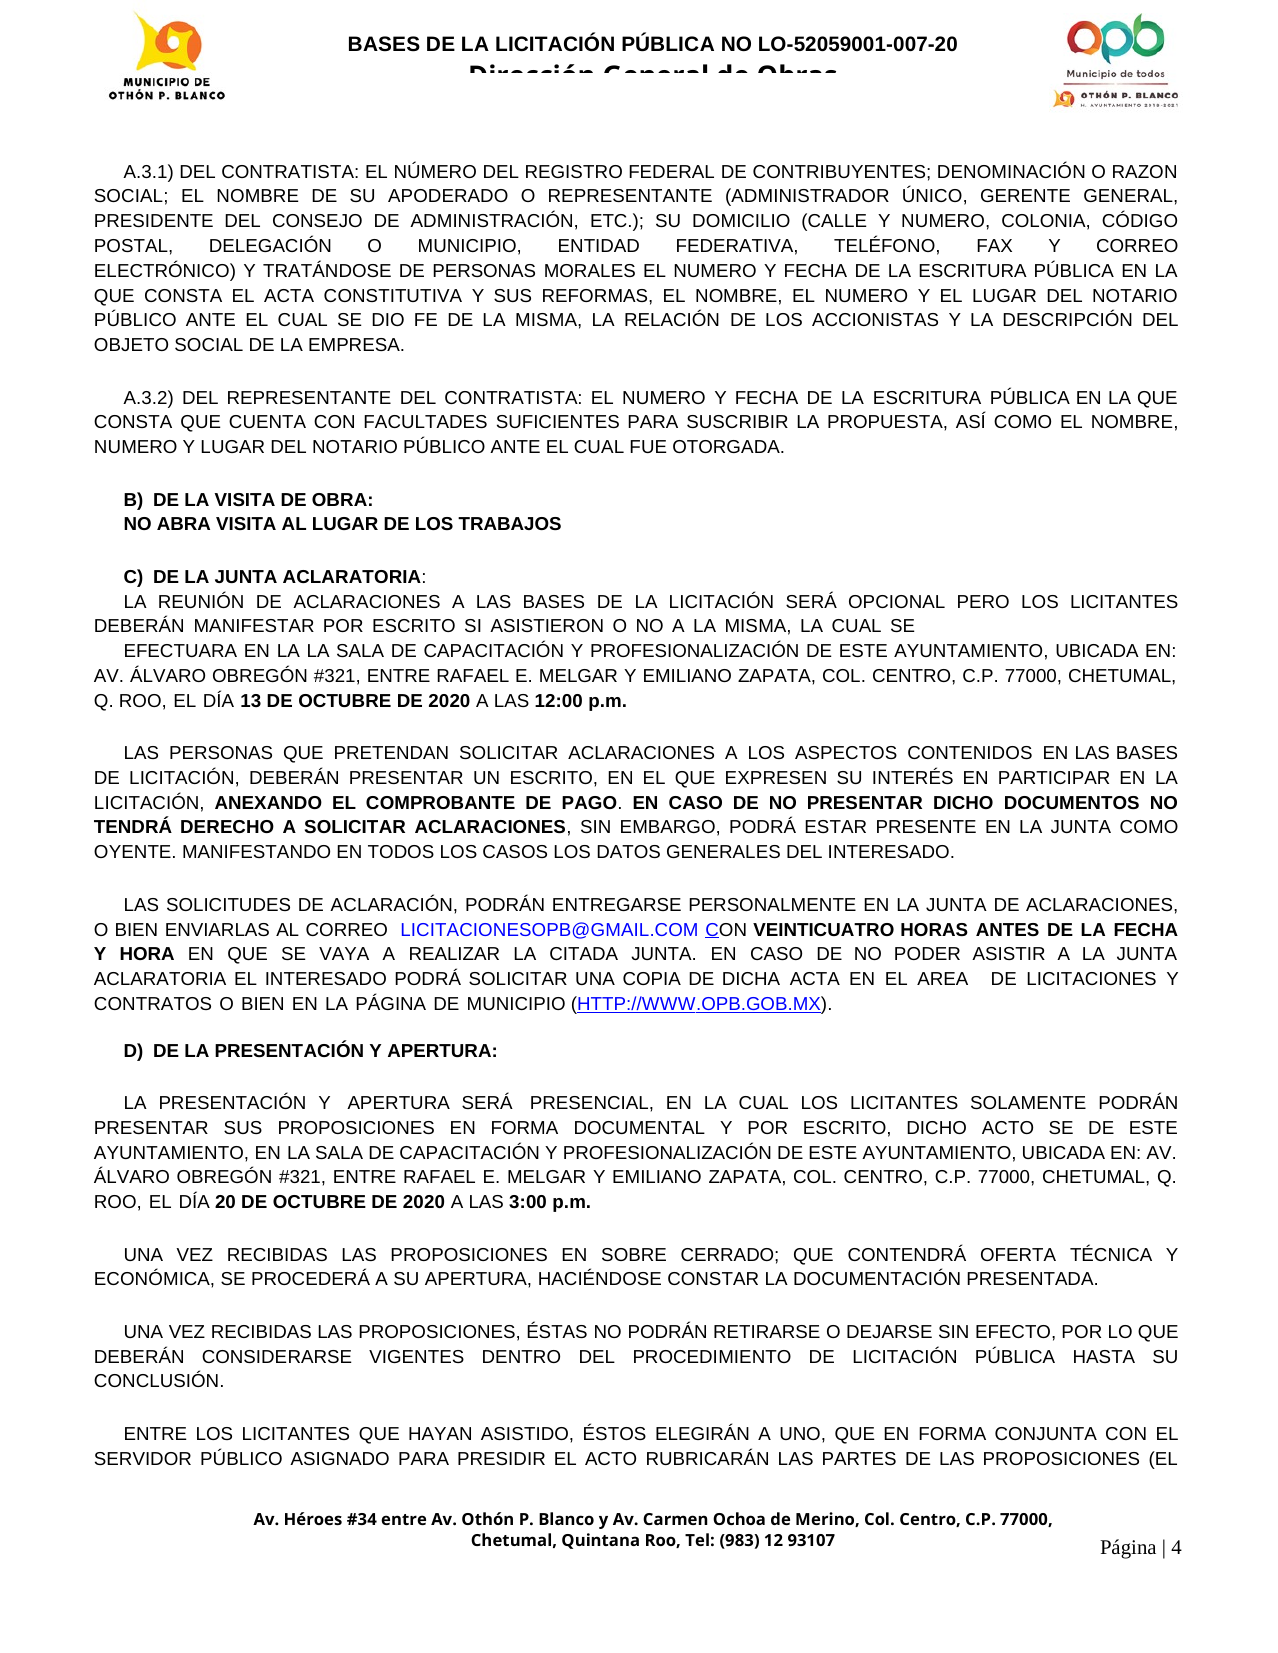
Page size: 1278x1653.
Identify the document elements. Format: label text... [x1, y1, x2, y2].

picture [1049, 13, 1192, 113]
text A.3.1) DEL CONTRATISTA: EL NÚMERO DEL REGISTRO FEDERAL DE CONTRIBUYENTES; DENOMINACIÓN O RAZON SOCIAL; EL NOMBRE DE SU APODERADO O REPRESENTANTE (ADMINISTRADOR ÚNICO, GERENTE GENERAL, PRESIDENTE DEL CONSEJO DE ADMINISTRACIÓN, ETC.); SU DOMICILIO (CALLE Y NUMERO, COLONIA, CÓDIGO POSTAL, DELEGACIÓN O MUNICIPIO, ENTIDAD FEDERATIVA, TELÉFONO, FAX Y CORREO ELECTRÓNICO) Y TRATÁNDOSE DE PERSONAS MORALES EL NUMERO Y FECHA DE LA ESCRITURA PÚBLICA EN LA QUE CONSTA EL ACTA CONSTITUTIVA Y SUS REFORMAS, EL NOMBRE, EL NUMERO Y EL LUGAR DEL NOTARIO PÚBLICO ANTE EL CUAL SE DIO FE DE LA MISMA, LA RELACIÓN DE LOS ACCIONISTAS Y LA DESCRIPCIÓN DEL OBJETO SOCIAL DE LA EMPRESA. [94, 161, 1178, 356]
text UNA VEZ RECIBIDAS LAS PROPOSICIONES EN SOBRE CERRADO; QUE CONTENDRÁ OFERTA TÉCNICA Y ECONÓMICA, SE PROCEDERÁ A SU APERTURA, HACIÉNDOSE CONSTAR LA DOCUMENTACIÓN PRESENTADA. [94, 1243, 1178, 1290]
text NO ABRA VISITA AL LUGAR DE LOS TRABAJOS [94, 513, 1178, 535]
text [94, 1423, 1178, 1469]
picture [104, 0, 237, 114]
text B) DE LA VISITA DE OBRA: [94, 488, 1178, 510]
text LAS PERSONAS QUE PRETENDAN SOLICITAR ACLARACIONES A LOS ASPECTOS CONTENIDOS EN LAS BASES DE LICITACIÓN, DEBERÁN PRESENTAR UN ESCRITO, EN EL QUE EXPRESEN SU INTERÉS EN PARTICIPAR EN LA LICITACIÓN, ANEXANDO EL COMPROBANTE DE PAGO. EN CASO DE NO PRESENTAR DICHO DOCUMENTOS NO TENDRÁ DERECHO A SOLICITAR ACLARACIONES, SIN EMBARGO, PODRÁ ESTAR PRESENTE EN LA JUNTA COMO OYENTE. MANIFESTANDO EN TODOS LOS CASOS LOS DATOS GENERALES DEL INTERESADO. [94, 742, 1178, 863]
text UNA VEZ RECIBIDAS LAS PROPOSICIONES, ÉSTAS NO PODRÁN RETIRARSE O DEJARSE SIN EFECTO, POR LO QUE DEBERÁN CONSIDERARSE VIGENTES DENTRO DEL PROCEDIMIENTO DE LICITACIÓN PÚBLICA HASTA SU CONCLUSIÓN. [94, 1321, 1178, 1392]
text A.3.2) DEL REPRESENTANTE DEL CONTRATISTA: EL NUMERO Y FECHA DE LA ESCRITURA PÚBLICA EN LA QUE CONSTA QUE CUENTA CON FACULTADES SUFICIENTES PARA SUSCRIBIR LA PROPUESTA, ASÍ COMO EL NOMBRE, NUMERO Y LUGAR DEL NOTARIO PÚBLICO ANTE EL CUAL FUE OTORGADA. [94, 386, 1178, 458]
text C) DE LA JUNTA ACLARATORIA: [94, 566, 1178, 587]
text LAS SOLICITUDES DE ACLARACIÓN, PODRÁN ENTREGARSE PERSONALMENTE EN LA JUNTA DE ACLARACIONES, O BIEN ENVIARLAS AL CORREO LICITACIONESOPB@GMAIL.COM CON VEINTICUATRO HORAS ANTES DE LA FECHA Y HORA EN QUE SE VAYA A REALIZAR LA CITADA JUNTA. EN CASO DE NO PODER ASISTIR A LA JUNTA ACLARATORIA EL INTERESADO PODRÁ SOLICITAR UNA COPIA DE DICHA ACTA EN EL AREA DE LICITACIONES Y CONTRATOS O BIEN EN LA PÁGINA DE MUNICIPIO (HTTP://WWW.OPB.GOB.MX). [94, 893, 1178, 1014]
text LA PRESENTACIÓN Y APERTURA SERÁ PRESENCIAL, EN LA CUAL LOS LICITANTES SOLAMENTE PODRÁN PRESENTAR SUS PROPOSICIONES EN FORMA DOCUMENTAL Y POR ESCRITO, DICHO ACTO SE DE ESTE AYUNTAMIENTO, EN LA SALA DE CAPACITACIÓN Y PROFESIONALIZACIÓN DE ESTE AYUNTAMIENTO, UBICADA EN: AV. ÁLVARO OBREGÓN #321, ENTRE RAFAEL E. MELGAR Y EMILIANO ZAPATA, COL. CENTRO, C.P. 77000, CHETUMAL, Q. ROO, EL DÍA 20 DE OCTUBRE DE 2020 A LAS 3:00 p.m. [94, 1092, 1178, 1213]
text LA REUNIÓN DE ACLARACIONES A LAS BASES DE LA LICITACIÓN SERÁ OPCIONAL PERO LOS LICITANTES DEBERÁN MANIFESTAR POR ESCRITO SI ASISTIERON O NO A LA MISMA, LA CUAL SE [94, 590, 1178, 637]
text EFECTUARA EN LA LA SALA DE CAPACITACIÓN Y PROFESIONALIZACIÓN DE ESTE AYUNTAMIENTO, UBICADA EN: AV. ÁLVARO OBREGÓN #321, ENTRE RAFAEL E. MELGAR Y EMILIANO ZAPATA, COL. CENTRO, C.P. 77000, CHETUMAL, Q. ROO, EL DÍA 13 DE OCTUBRE DE 2020 A LAS 12:00 p.m. [94, 640, 1178, 711]
text D) DE LA PRESENTACIÓN Y APERTURA: [94, 1039, 1178, 1061]
